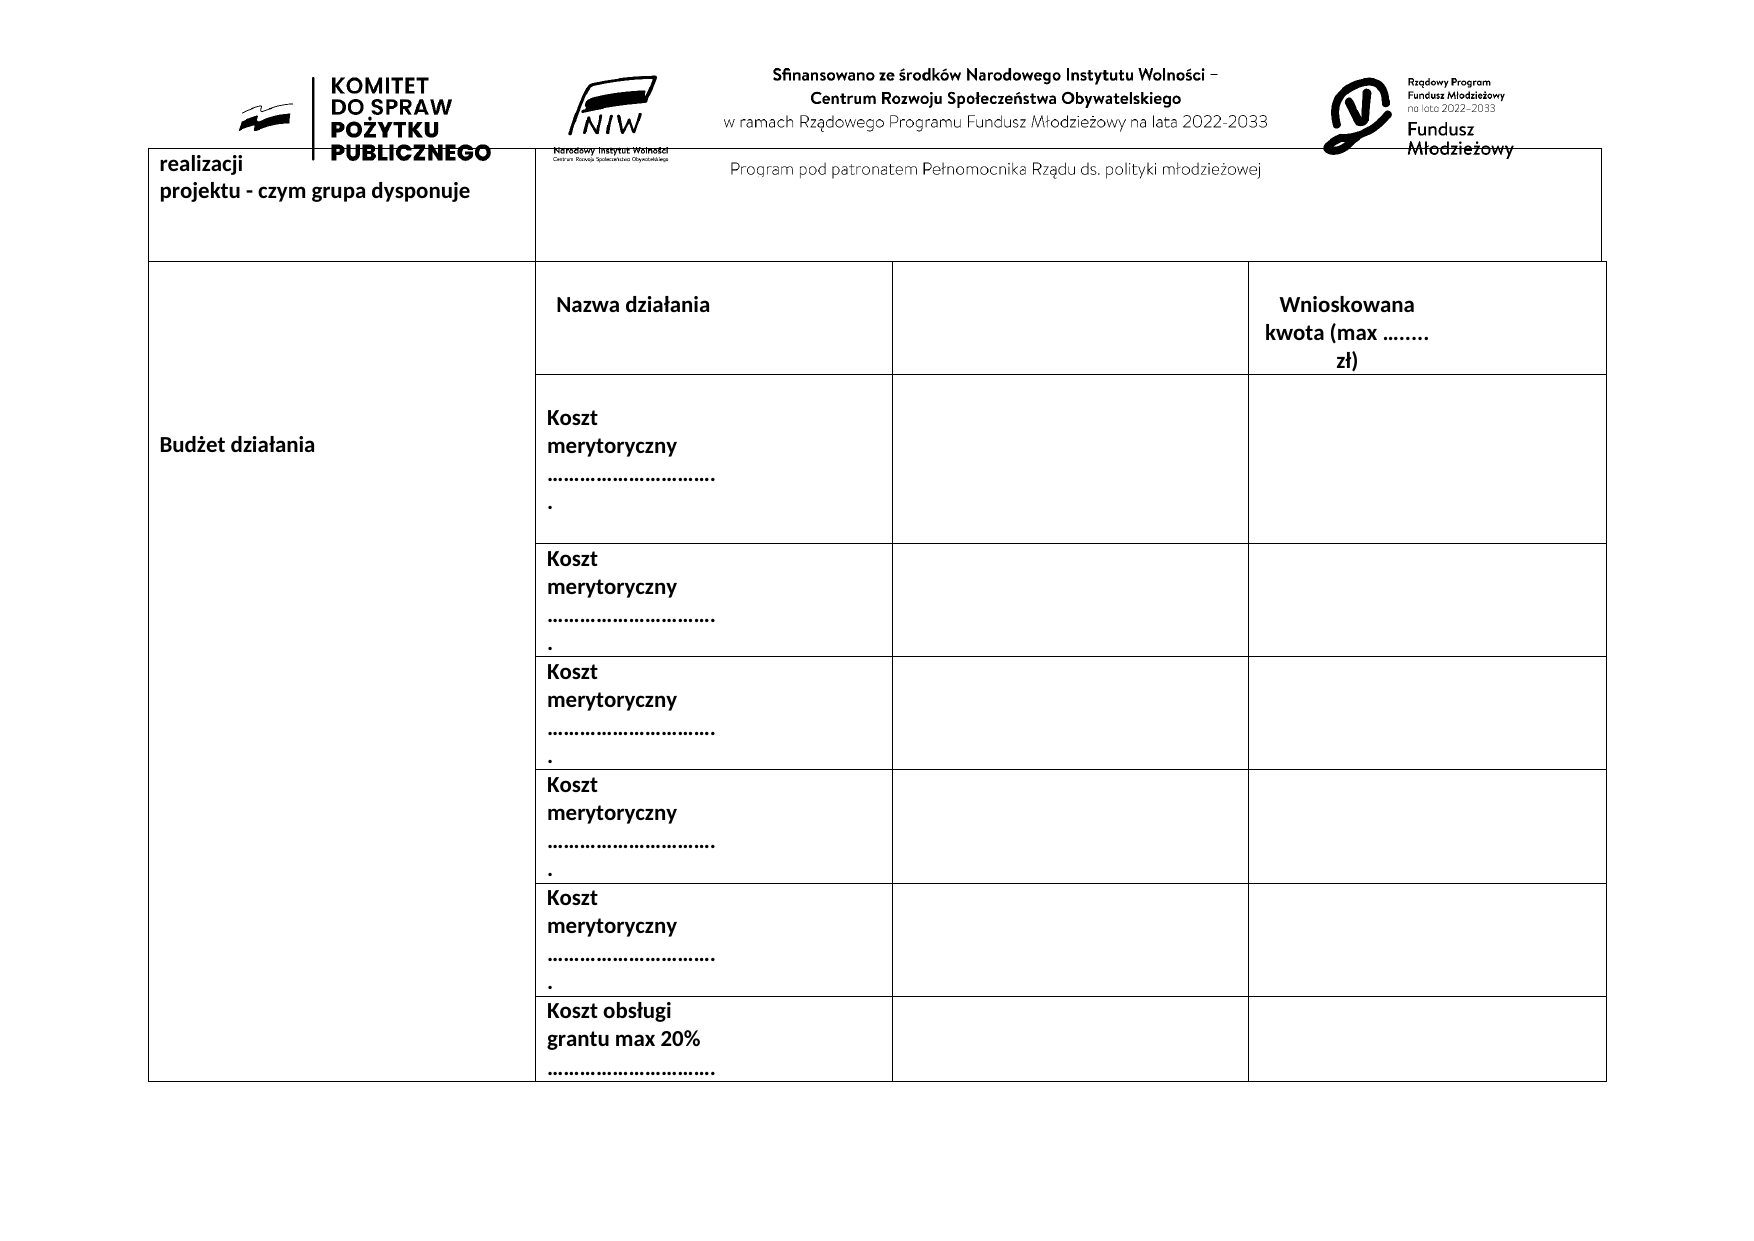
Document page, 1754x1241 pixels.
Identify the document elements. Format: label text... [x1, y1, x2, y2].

table_cell Koszt merytoryczny ………………………….. [536, 770, 892, 882]
table_cell Budżet działania [149, 262, 535, 1081]
table_cell Koszt merytoryczny ………………………….. [536, 544, 892, 656]
picture [228, 59, 1518, 185]
table_cell [1249, 544, 1606, 656]
table_cell Nazwa działania [536, 262, 892, 374]
table_cell [1249, 657, 1606, 769]
table_cell [893, 997, 1248, 1081]
table_cell [893, 375, 1248, 543]
table_cell [893, 657, 1248, 769]
table_cell Koszt merytoryczny ………………………….. [536, 884, 892, 996]
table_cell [149, 149, 535, 261]
table_cell [536, 149, 1601, 261]
table_cell [1249, 375, 1606, 543]
table_cell [1249, 997, 1606, 1081]
table_cell [893, 884, 1248, 996]
table_cell [893, 262, 1248, 374]
table_cell [893, 544, 1248, 656]
table_cell Wnioskowana kwota (max …..... zł) [1249, 262, 1606, 374]
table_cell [536, 997, 892, 1081]
table_cell [1249, 770, 1606, 882]
table_cell Koszt merytoryczny ………………………….. [536, 375, 892, 543]
table_cell [893, 770, 1248, 882]
table_cell Koszt merytoryczny ………………………….. [536, 657, 892, 769]
table_cell [1249, 884, 1606, 996]
